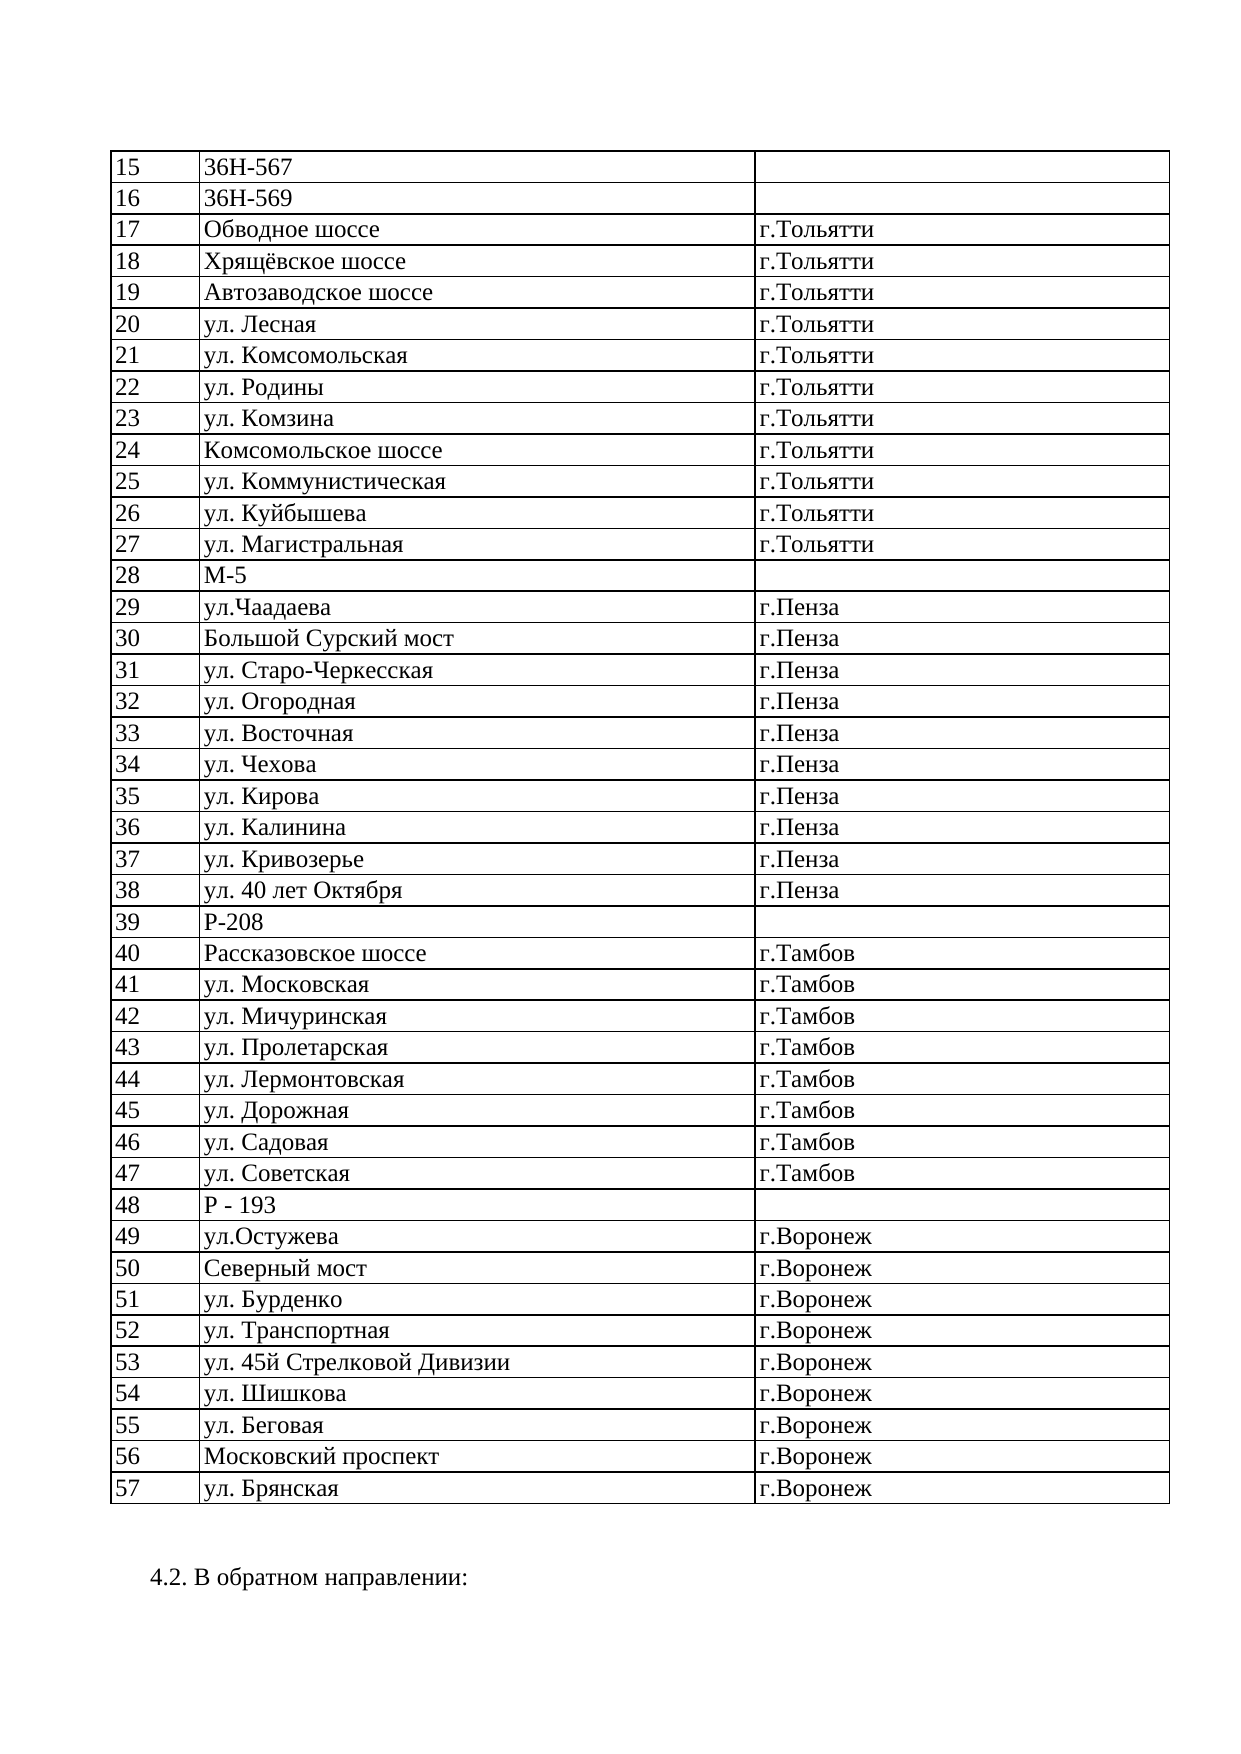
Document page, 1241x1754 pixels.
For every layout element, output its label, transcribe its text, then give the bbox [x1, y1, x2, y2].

table_cell г.Тольятти [756, 466, 1169, 496]
table_cell г.Тамбов [756, 1127, 1169, 1157]
table_cell ул. Коммунистическая [200, 466, 754, 496]
table_cell 50 [112, 1253, 199, 1282]
table_cell г.Тольятти [756, 529, 1169, 559]
table_cell ул. Московская [200, 970, 754, 999]
table_cell [756, 152, 1169, 181]
table_cell ул. Комзина [200, 403, 754, 433]
table_cell 38 [112, 875, 199, 905]
table_cell ул. Брянская [200, 1473, 754, 1503]
table_cell г.Воронеж [756, 1441, 1169, 1471]
table_cell ул. Мичуринская [200, 1001, 754, 1031]
table_cell 28 [112, 561, 199, 590]
table_cell 22 [112, 372, 199, 402]
table_cell 20 [112, 309, 199, 339]
table_cell Московский проспект [200, 1441, 754, 1471]
table_cell г.Тамбов [756, 938, 1169, 968]
table_cell ул. Огородная [200, 686, 754, 716]
table_cell г.Тамбов [756, 1064, 1169, 1094]
table_cell ул. Шишкова [200, 1378, 754, 1408]
table_cell г.Тамбов [756, 1001, 1169, 1031]
table_cell г.Пенза [756, 812, 1169, 842]
table_cell 19 [112, 277, 199, 307]
table_cell 33 [112, 718, 199, 748]
table_cell ул. Куйбышева [200, 498, 754, 527]
table_cell Обводное шоссе [200, 215, 754, 244]
table_cell г.Тольятти [756, 309, 1169, 339]
table_cell 26 [112, 498, 199, 527]
table_cell 54 [112, 1378, 199, 1408]
table_cell ул. Лермонтовская [200, 1064, 754, 1094]
table_cell 41 [112, 970, 199, 999]
table_cell 34 [112, 749, 199, 779]
table_cell г.Тольятти [756, 277, 1169, 307]
table_cell г.Тамбов [756, 1032, 1169, 1062]
table_cell ул. Беговая [200, 1410, 754, 1440]
table_cell ул. 45й Стрелковой Дивизии [200, 1347, 754, 1377]
table_cell 23 [112, 403, 199, 433]
table_cell г.Воронеж [756, 1473, 1169, 1503]
table_cell 40 [112, 938, 199, 968]
table_cell 55 [112, 1410, 199, 1440]
table_cell г.Пенза [756, 844, 1169, 873]
table_cell [756, 1190, 1169, 1219]
table_cell 57 [112, 1473, 199, 1503]
table_cell 27 [112, 529, 199, 559]
table_cell г.Пенза [756, 718, 1169, 748]
table_cell ул. Калинина [200, 812, 754, 842]
table_cell 48 [112, 1190, 199, 1219]
table_cell г.Тамбов [756, 1095, 1169, 1125]
table_cell ул.Остужева [200, 1221, 754, 1251]
table_cell ул. Родины [200, 372, 754, 402]
table_cell 37 [112, 844, 199, 873]
table_cell 35 [112, 781, 199, 811]
table_cell г.Пенза [756, 781, 1169, 811]
table_cell ул. Транспортная [200, 1316, 754, 1345]
table_cell Хрящёвское шоссе [200, 246, 754, 276]
table_cell 36Н-569 [200, 183, 754, 213]
table_cell г.Тольятти [756, 246, 1169, 276]
table_cell ул. Старо-Черкесская [200, 655, 754, 685]
table_cell 47 [112, 1158, 199, 1188]
table_cell Северный мост [200, 1253, 754, 1282]
table_cell Р-208 [200, 907, 754, 936]
table_cell 21 [112, 340, 199, 370]
table_cell г.Пенза [756, 655, 1169, 685]
table_cell ул. Кирова [200, 781, 754, 811]
table_cell г.Воронеж [756, 1378, 1169, 1408]
table_cell 43 [112, 1032, 199, 1062]
table_cell 49 [112, 1221, 199, 1251]
table_cell 44 [112, 1064, 199, 1094]
table_cell 31 [112, 655, 199, 685]
table_cell 51 [112, 1284, 199, 1314]
table_cell ул. Пролетарская [200, 1032, 754, 1062]
table_cell г.Тольятти [756, 340, 1169, 370]
table_cell 45 [112, 1095, 199, 1125]
table_cell 52 [112, 1316, 199, 1345]
table_cell [756, 907, 1169, 936]
table_cell ул. Восточная [200, 718, 754, 748]
table_cell 30 [112, 623, 199, 653]
table_cell [756, 183, 1169, 213]
table_cell г.Тольятти [756, 435, 1169, 464]
table_cell Комсомольское шоссе [200, 435, 754, 464]
table_cell [756, 561, 1169, 590]
table_cell ул. Лесная [200, 309, 754, 339]
table_cell г.Воронеж [756, 1253, 1169, 1282]
table_cell г.Тольятти [756, 215, 1169, 244]
table_cell г.Тольятти [756, 372, 1169, 402]
table_cell 17 [112, 215, 199, 244]
table_cell 25 [112, 466, 199, 496]
table_cell г.Воронеж [756, 1221, 1169, 1251]
table_cell 29 [112, 592, 199, 622]
table_cell г.Пенза [756, 875, 1169, 905]
table_cell ул. Чехова [200, 749, 754, 779]
table_cell 42 [112, 1001, 199, 1031]
text 4.2. В обратном направлении: [150, 1562, 1090, 1591]
table_cell г.Воронеж [756, 1347, 1169, 1377]
table_cell г.Пенза [756, 592, 1169, 622]
table_cell г.Пенза [756, 749, 1169, 779]
table_cell 16 [112, 183, 199, 213]
table_cell 56 [112, 1441, 199, 1471]
table_cell ул. Бурденко [200, 1284, 754, 1314]
table_cell 53 [112, 1347, 199, 1377]
table_cell Р - 193 [200, 1190, 754, 1219]
table_cell г.Тольятти [756, 498, 1169, 527]
table_cell ул.Чаадаева [200, 592, 754, 622]
table_cell Большой Сурский мост [200, 623, 754, 653]
table_cell Автозаводское шоссе [200, 277, 754, 307]
table_cell 39 [112, 907, 199, 936]
table_cell г.Воронеж [756, 1284, 1169, 1314]
table_cell М-5 [200, 561, 754, 590]
table_cell г.Воронеж [756, 1410, 1169, 1440]
table_cell г.Пенза [756, 623, 1169, 653]
table_cell г.Тольятти [756, 403, 1169, 433]
table_cell г.Тамбов [756, 1158, 1169, 1188]
table_cell г.Воронеж [756, 1316, 1169, 1345]
table_cell ул. Комсомольская [200, 340, 754, 370]
table_cell 24 [112, 435, 199, 464]
table_cell ул. Дорожная [200, 1095, 754, 1125]
table_cell 15 [112, 152, 199, 181]
table_cell ул. Садовая [200, 1127, 754, 1157]
table_cell 46 [112, 1127, 199, 1157]
table_cell 32 [112, 686, 199, 716]
table_cell 36 [112, 812, 199, 842]
table_cell ул. Магистральная [200, 529, 754, 559]
table_cell Рассказовское шоссе [200, 938, 754, 968]
table_cell ул. 40 лет Октября [200, 875, 754, 905]
table_cell 18 [112, 246, 199, 276]
table_cell ул. Кривозерье [200, 844, 754, 873]
table_cell ул. Советская [200, 1158, 754, 1188]
table_cell г.Тамбов [756, 970, 1169, 999]
table_cell 36Н-567 [200, 152, 754, 181]
table_cell г.Пенза [756, 686, 1169, 716]
